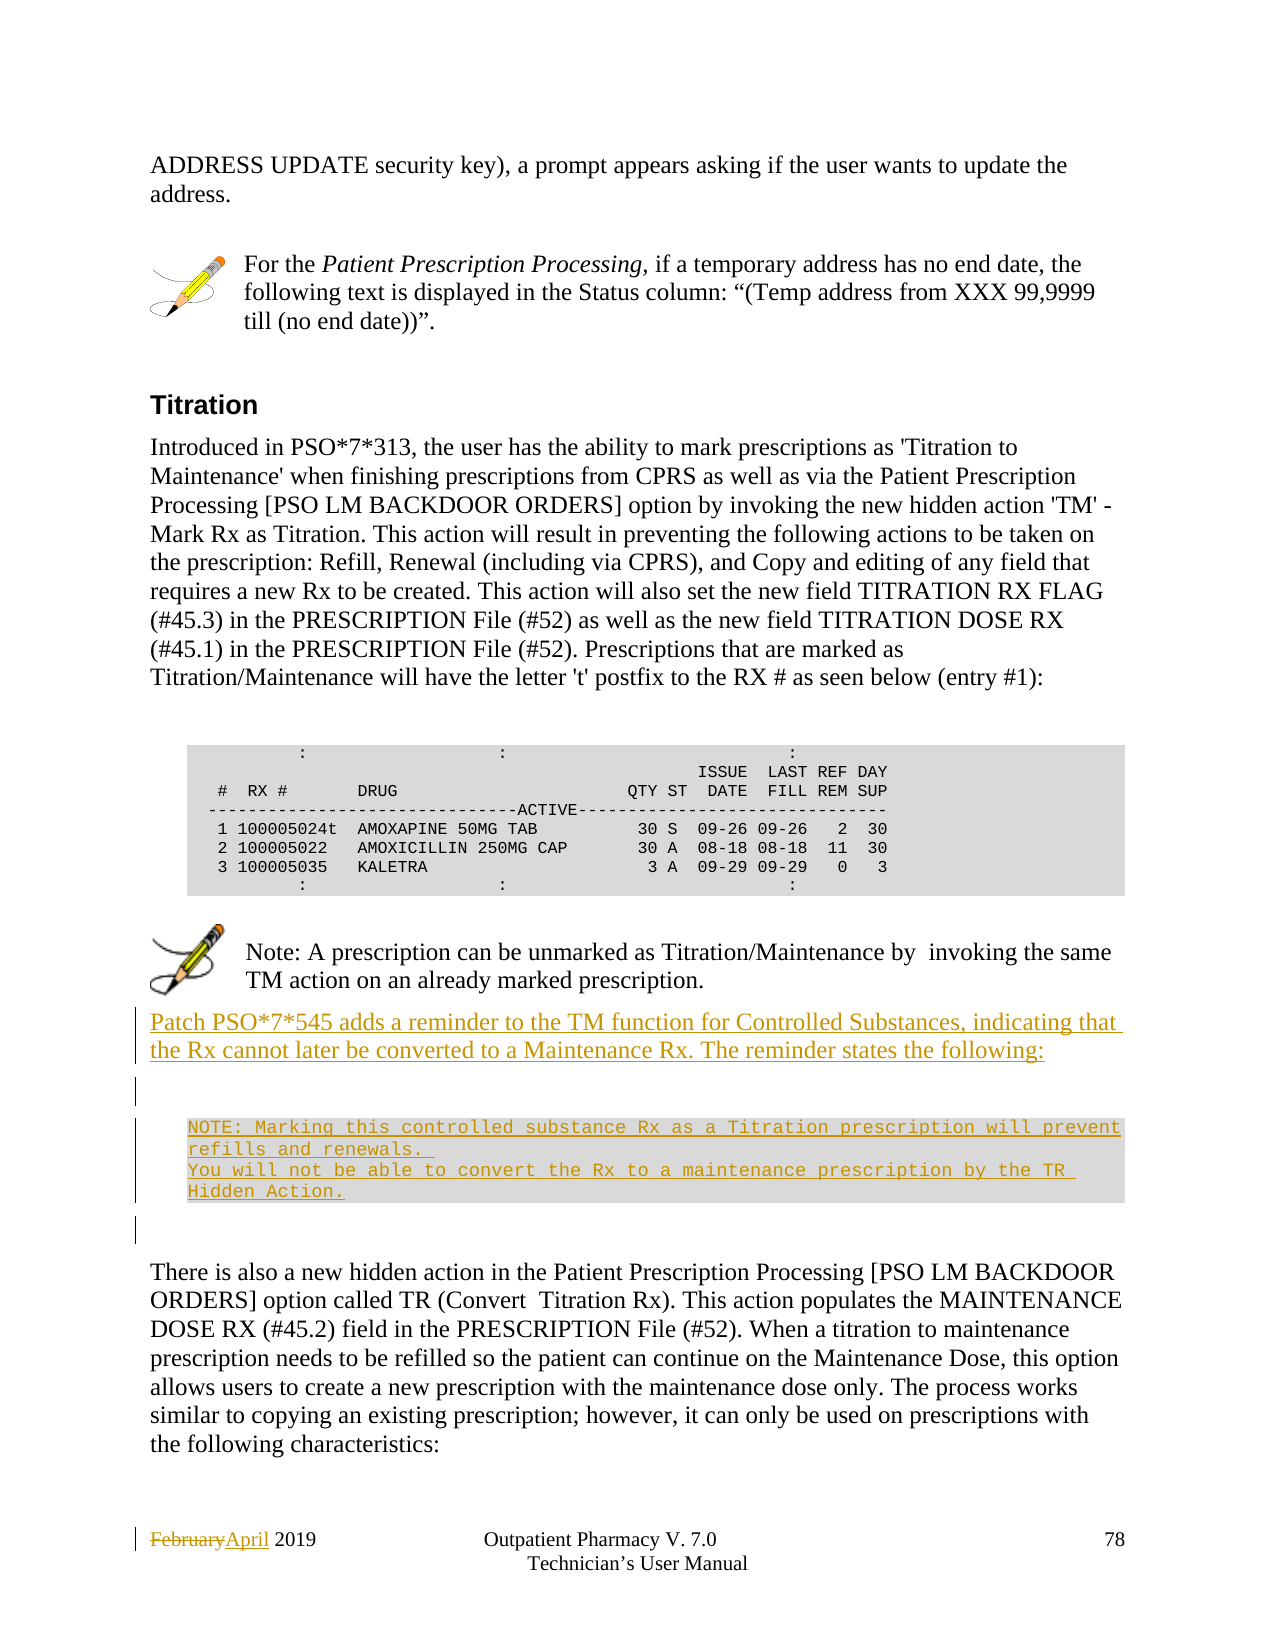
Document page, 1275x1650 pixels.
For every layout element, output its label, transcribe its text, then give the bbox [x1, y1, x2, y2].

text Introduced in PSO*7*313, the user has the ability to mark prescriptions as 'Titration to Maintenance' when finishing prescriptions from CPRS as well as via the Patient Prescription Processing [PSO LM BACKDOOR ORDERS] option by invoking the new hidden action 'TM' - Mark Rx as Titration. This action will result in preventing the following actions to be taken on the prescription: Refill, Renewal (including via CPRS), and Copy and editing of any field that requires a new Rx to be created. This action will also set the new field TITRATION RX FLAG (#45.3) in the PRESCRIPTION File (#52) as well as the new field TITRATION DOSE RX (#45.1) in the PRESCRIPTION File (#52). Prescriptions that are marked as Titration/Maintenance will have the letter 't' postfix to the RX # as seen below (entry #1): [150, 432, 1125, 691]
text 2 100005022 AMOXICILLIN 250MG CAP 30 A 08-18 08-18 11 30 [187, 839, 1125, 858]
text ISSUE LAST REF DAY [187, 764, 1125, 783]
text : : : [187, 877, 1125, 896]
text 3 100005035 KALETRA 3 A 09-29 09-29 0 3 [187, 858, 1125, 877]
picture [150, 924, 227, 998]
text Note: A prescription can be unmarked as Titration/Maintenance by invoking the same TM action on an already marked prescription. [227, 937, 1125, 994]
text -------------------------------ACTIVE------------------------------- [187, 802, 1125, 820]
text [150, 150, 1125, 207]
subtitle Titration [150, 389, 1125, 420]
text # RX # DRUG QTY ST DATE FILL REM SUP [187, 783, 1125, 802]
text For the Patient Prescription Processing, if a temporary address has no end date, the following text is displayed in the Status column: “(Temp address from XXX 99,9999 till (no end date))”. [150, 249, 1125, 335]
text : : : [187, 745, 1125, 764]
text 1 100005024t AMOXAPINE 50MG TAB 30 S 09-26 09-26 2 30 [187, 820, 1125, 839]
text There is also a new hidden action in the Patient Prescription Processing [PSO LM BACKDOOR ORDERS] option called TR (Convert Titration Rx). This action populates the MAINTENANCE DOSE RX (#45.2) field in the PRESCRIPTION File (#52). When a titration to maintenance prescription needs to be refilled so the patient can continue on the Maintenance Dose, this option allows users to create a new prescription with the maintenance dose only. The process works similar to copying an existing prescription; however, it can only be used on prescriptions with the following characteristics: [150, 1257, 1125, 1458]
